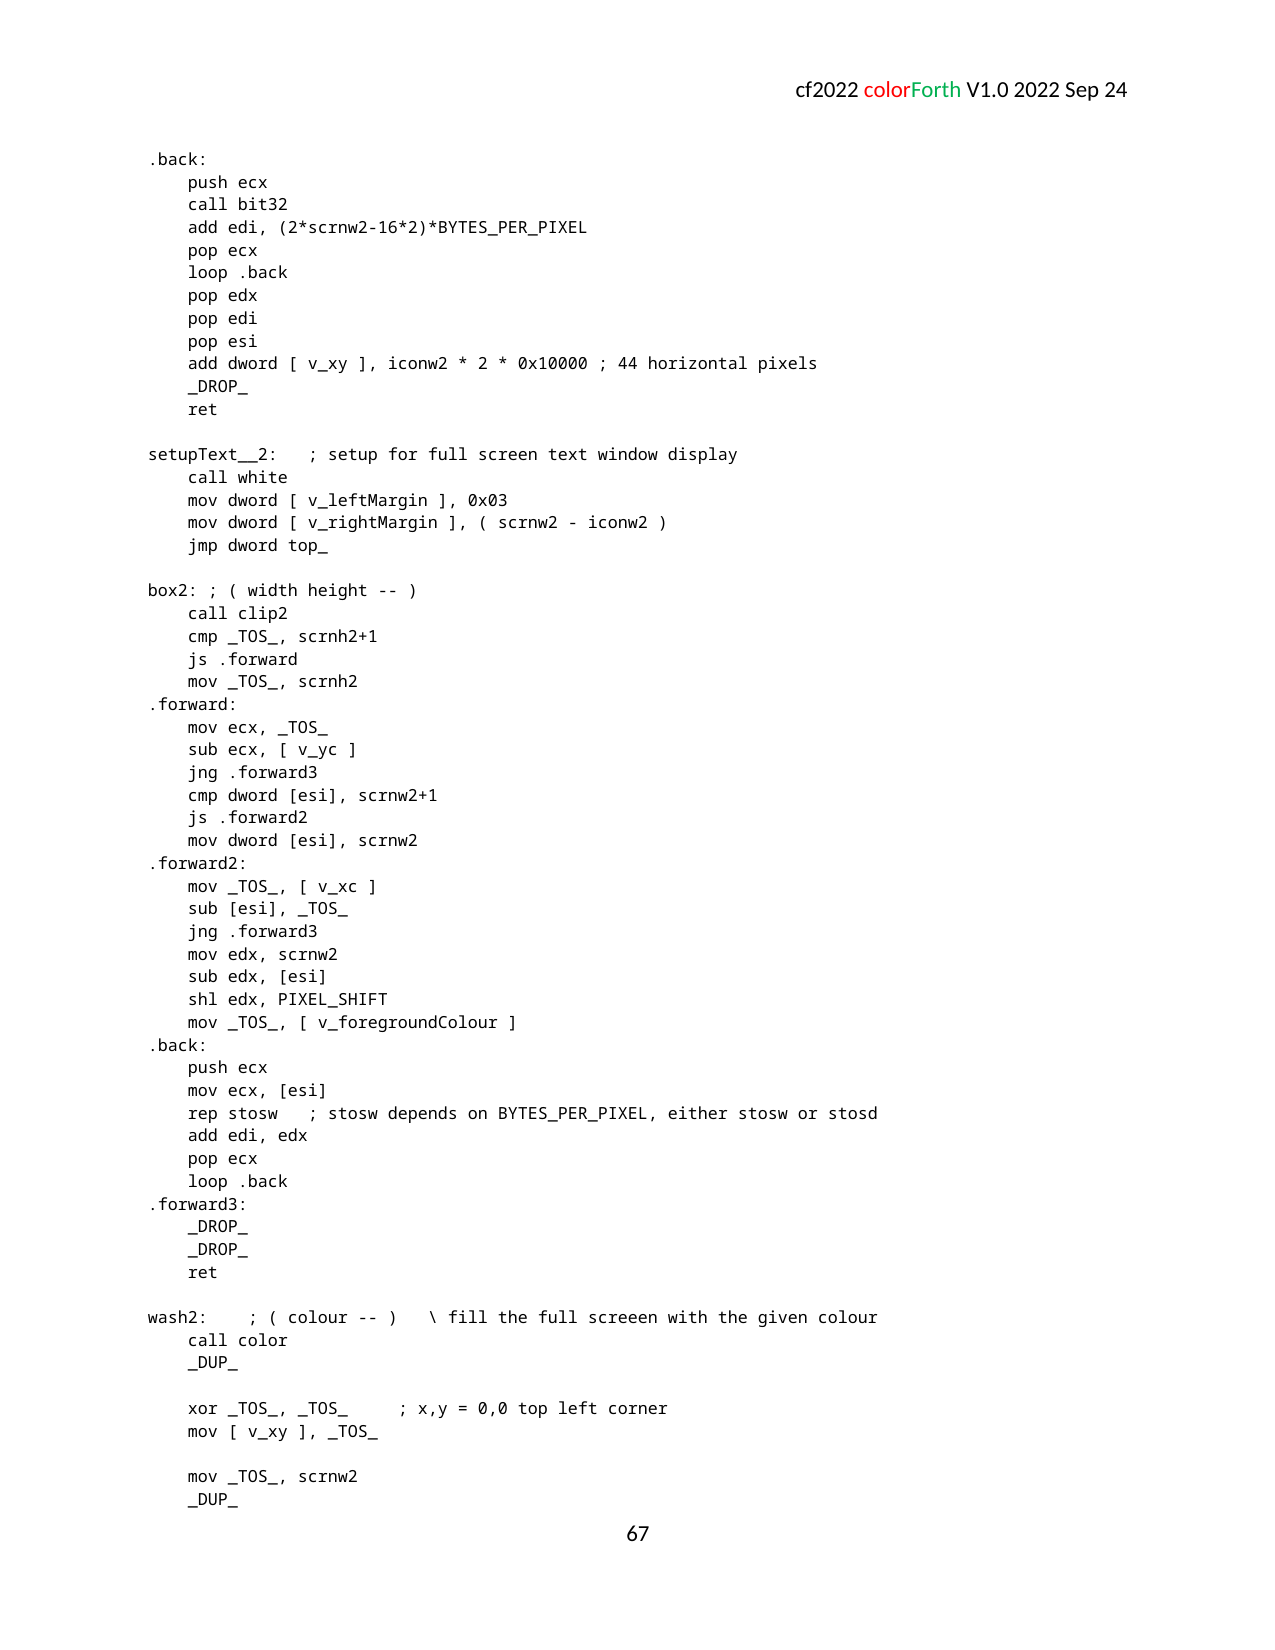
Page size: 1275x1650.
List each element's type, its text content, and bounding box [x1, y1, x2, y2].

text call color [148, 1328, 1127, 1351]
text _DUP_ [148, 1351, 1127, 1374]
text mov dword [ v_leftMargin ], 0x03 [148, 488, 1127, 511]
text mov dword [esi], scrnw2 [148, 829, 1127, 852]
text .forward: [148, 693, 1127, 715]
text _DROP_ [148, 375, 1127, 397]
text _DROP_ [148, 1238, 1127, 1260]
text .forward3: [148, 1192, 1127, 1215]
text cmp _TOS_, scrnh2+1 [148, 624, 1127, 647]
text shl edx, PIXEL_SHIFT [148, 988, 1127, 1011]
text mov _TOS_, scrnw2 [148, 1465, 1127, 1487]
text mov ecx, [esi] [148, 1079, 1127, 1101]
text sub ecx, [ v_yc ] [148, 738, 1127, 761]
text cmp dword [esi], scrnw2+1 [148, 783, 1127, 806]
text push ecx [148, 170, 1127, 193]
text mov edx, scrnw2 [148, 942, 1127, 965]
text pop edi [148, 307, 1127, 329]
text mov ecx, _TOS_ [148, 715, 1127, 738]
text mov _TOS_, scrnh2 [148, 670, 1127, 693]
text add edi, edx [148, 1124, 1127, 1147]
text pop edx [148, 284, 1127, 307]
text call white [148, 466, 1127, 488]
text ret [148, 1260, 1127, 1283]
text mov _TOS_, [ v_xc ] [148, 874, 1127, 897]
text add dword [ v_xy ], iconw2 * 2 * 0x10000 ; 44 horizontal pixels [148, 352, 1127, 375]
text mov _TOS_, [ v_foregroundColour ] [148, 1011, 1127, 1033]
text mov [ v_xy ], _TOS_ [148, 1419, 1127, 1442]
text sub edx, [esi] [148, 965, 1127, 988]
text jng .forward3 [148, 920, 1127, 942]
text jmp dword top_ [148, 534, 1127, 556]
text call clip2 [148, 602, 1127, 624]
text _DROP_ [148, 1215, 1127, 1238]
text setupText__2: ; setup for full screen text window display [148, 443, 1127, 466]
text loop .back [148, 1169, 1127, 1192]
text loop .back [148, 261, 1127, 284]
text xor _TOS_, _TOS_ ; x,y = 0,0 top left corner [148, 1397, 1127, 1419]
text ret [148, 397, 1127, 420]
text js .forward [148, 647, 1127, 670]
text sub [esi], _TOS_ [148, 897, 1127, 920]
text pop esi [148, 329, 1127, 352]
text .back: [148, 1033, 1127, 1056]
text add edi, (2*scrnw2-16*2)*BYTES_PER_PIXEL [148, 216, 1127, 238]
text mov dword [ v_rightMargin ], ( scrnw2 - iconw2 ) [148, 511, 1127, 534]
text js .forward2 [148, 806, 1127, 829]
text push ecx [148, 1056, 1127, 1079]
text box2: ; ( width height -- ) [148, 579, 1127, 602]
text wash2: ; ( colour -- ) \ fill the full screeen with the given colour [148, 1306, 1127, 1328]
text .back: [148, 148, 1127, 170]
text jng .forward3 [148, 761, 1127, 783]
text .forward2: [148, 852, 1127, 874]
text call bit32 [148, 193, 1127, 216]
text _DUP_ [148, 1487, 1127, 1510]
text rep stosw ; stosw depends on BYTES_PER_PIXEL, either stosw or stosd [148, 1101, 1127, 1124]
text pop ecx [148, 238, 1127, 261]
text pop ecx [148, 1147, 1127, 1169]
